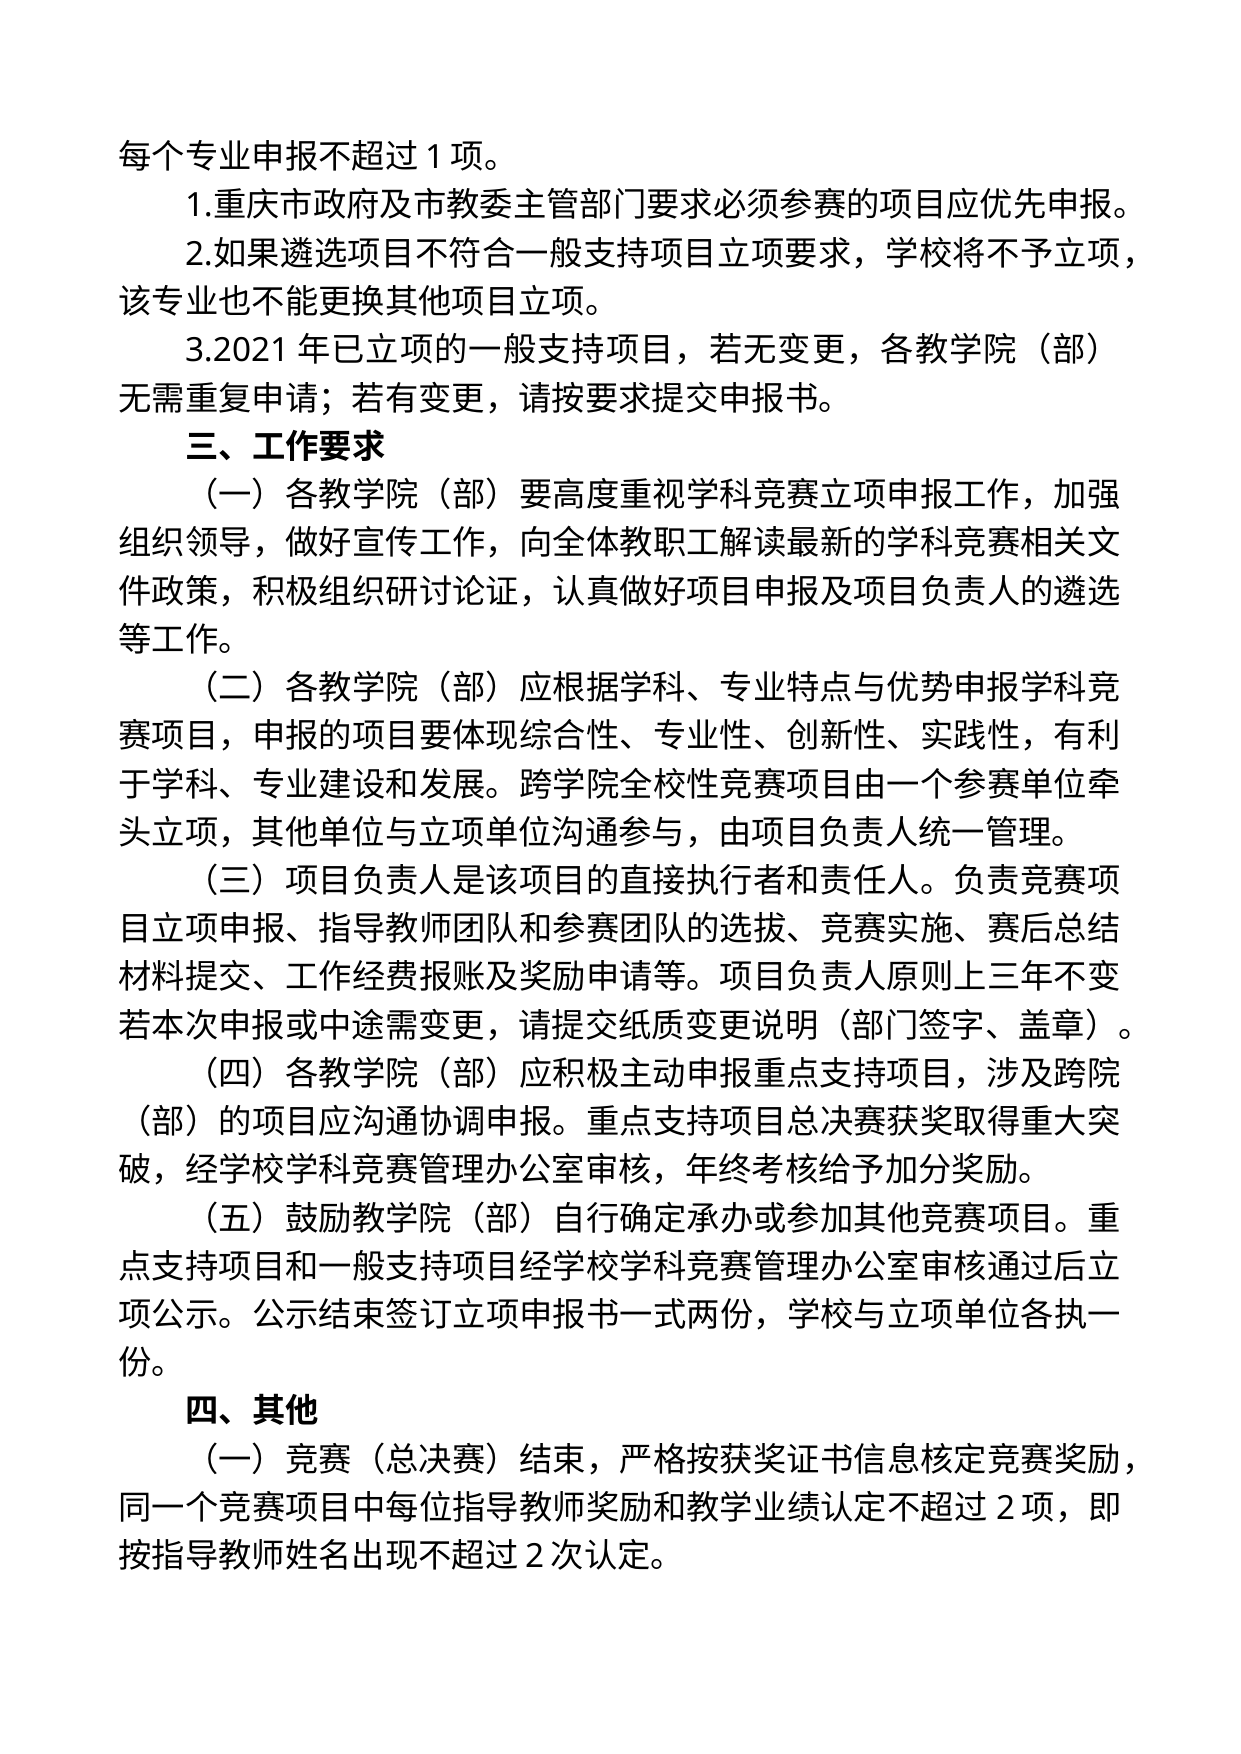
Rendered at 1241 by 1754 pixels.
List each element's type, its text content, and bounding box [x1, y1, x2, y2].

text （四）各教学院（部）应积极主动申报重点支持项目，涉及跨院（部）的项目应沟通协调申报。重点支持项目总决赛获奖取得重大突破，经学校学科竞赛管理办公室审核，年终考核给予加分奖励。 [118, 1047, 1122, 1191]
text （一）各教学院（部）要高度重视学科竞赛立项申报工作，加强组织领导，做好宣传工作，向全体教职工解读最新的学科竞赛相关文件政策，积极组织研讨论证，认真做好项目申报及项目负责人的遴选等工作。 [118, 468, 1122, 661]
text 四、其他 [118, 1384, 1122, 1432]
text （二）各教学院（部）应根据学科、专业特点与优势申报学科竞赛项目，申报的项目要体现综合性、专业性、创新性、实践性，有利于学科、专业建设和发展。跨学院全校性竞赛项目由一个参赛单位牵头立项，其他单位与立项单位沟通参与，由项目负责人统一管理。 [118, 661, 1122, 854]
text 1.重庆市政府及市教委主管部门要求必须参赛的项目应优先申报。 [118, 178, 1122, 226]
text （三）项目负责人是该项目的直接执行者和责任人。负责竞赛项目立项申报、指导教师团队和参赛团队的选拔、竞赛实施、赛后总结材料提交、工作经费报账及奖励申请等。项目负责人原则上三年不变，若本次申报或中途需变更，请提交纸质变更说明（部门签字、盖章）。 [118, 854, 1122, 1047]
text 3.2021年已立项的一般支持项目，若无变更，各教学院（部）无需重复申请；若有变更，请按要求提交申报书。 [118, 323, 1122, 420]
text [118, 129, 1122, 178]
text 三、工作要求 [118, 420, 1122, 468]
text （一）竞赛（总决赛）结束，严格按获奖证书信息核定竞赛奖励，同一个竞赛项目中每位指导教师奖励和教学业绩认定不超过2项，即按指导教师姓名出现不超过2次认定。 [118, 1432, 1122, 1578]
text （五）鼓励教学院（部）自行确定承办或参加其他竞赛项目。重点支持项目和一般支持项目经学校学科竞赛管理办公室审核通过后立项公示。公示结束签订立项申报书一式两份，学校与立项单位各执一份。 [118, 1191, 1122, 1384]
text 2.如果遴选项目不符合一般支持项目立项要求，学校将不予立项，该专业也不能更换其他项目立项。 [118, 226, 1122, 323]
